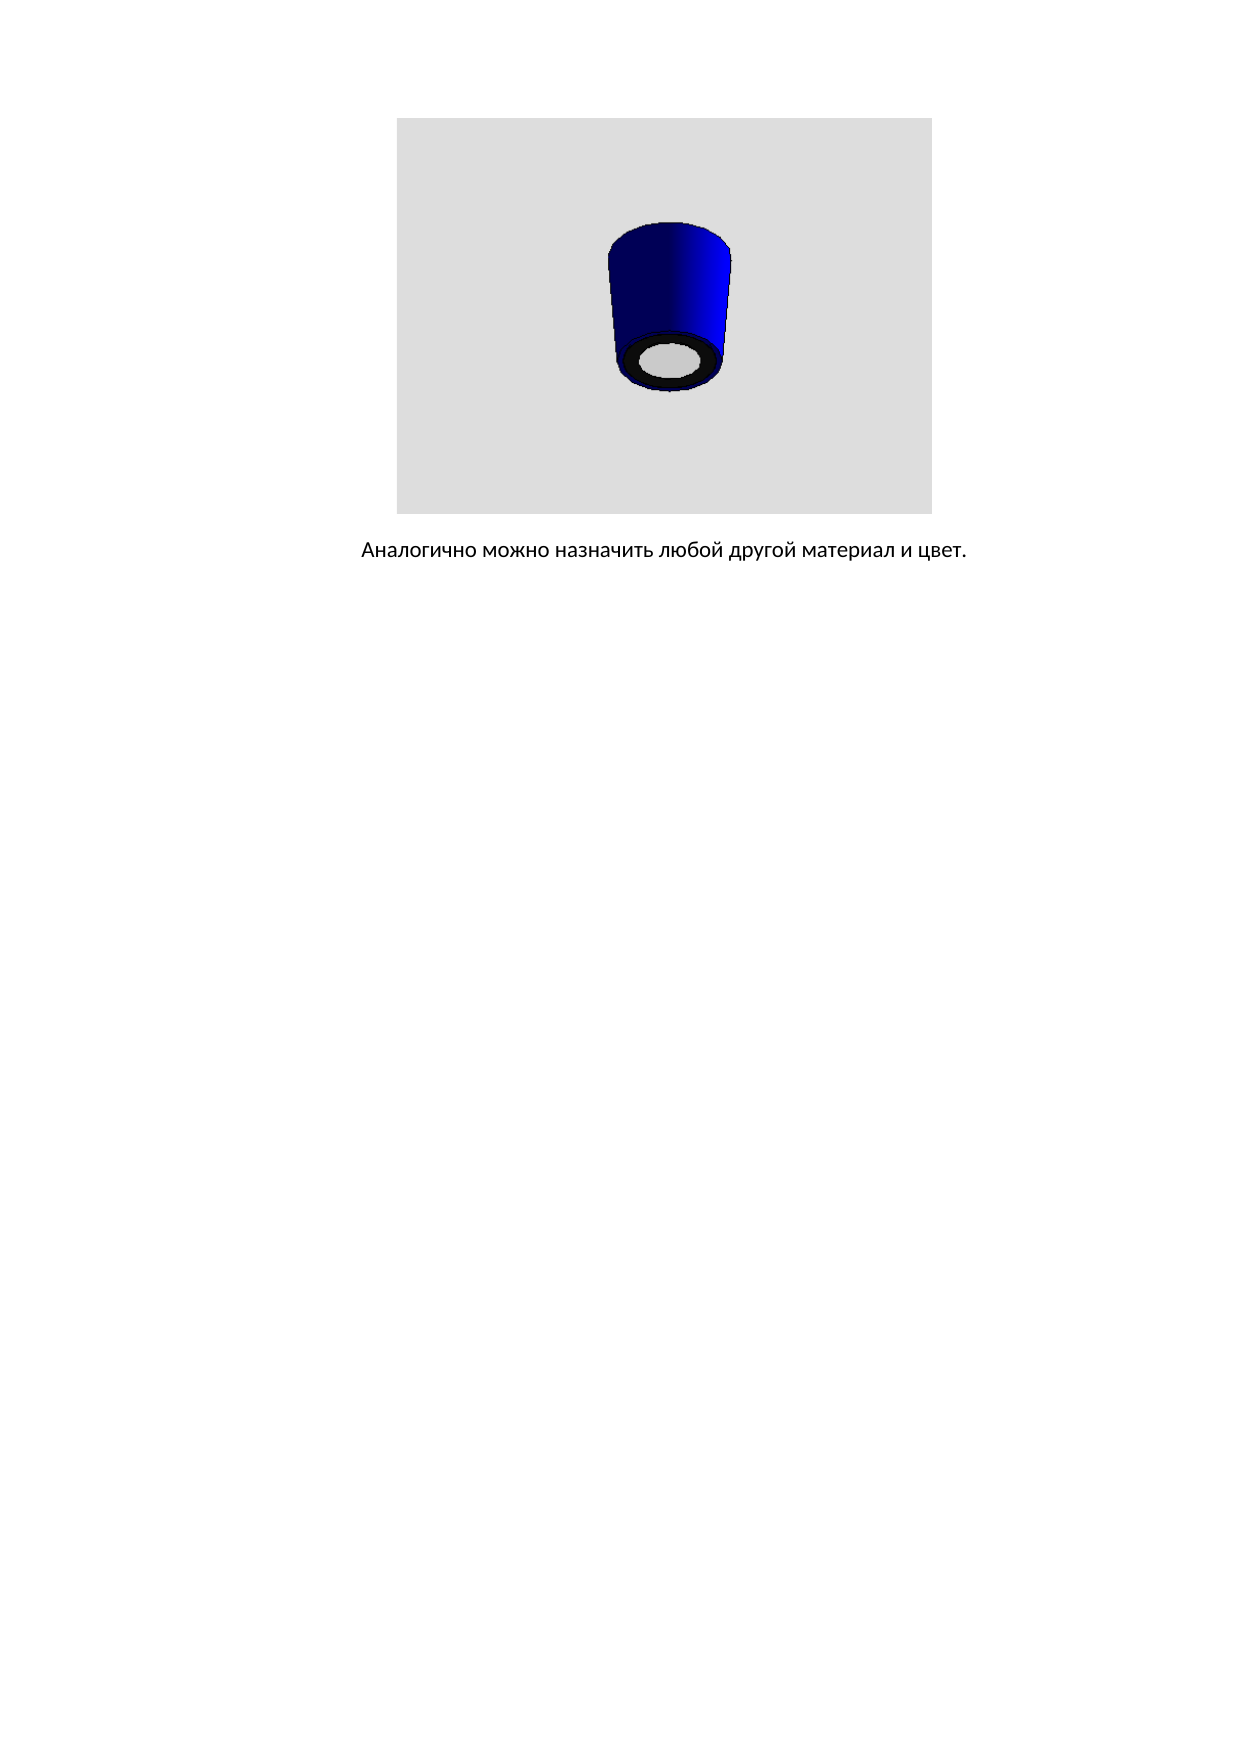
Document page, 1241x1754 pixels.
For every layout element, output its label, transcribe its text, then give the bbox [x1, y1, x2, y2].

picture [396, 118, 932, 514]
text Аналогично можно назначить любой другой материал и цвет. [177, 535, 1152, 563]
